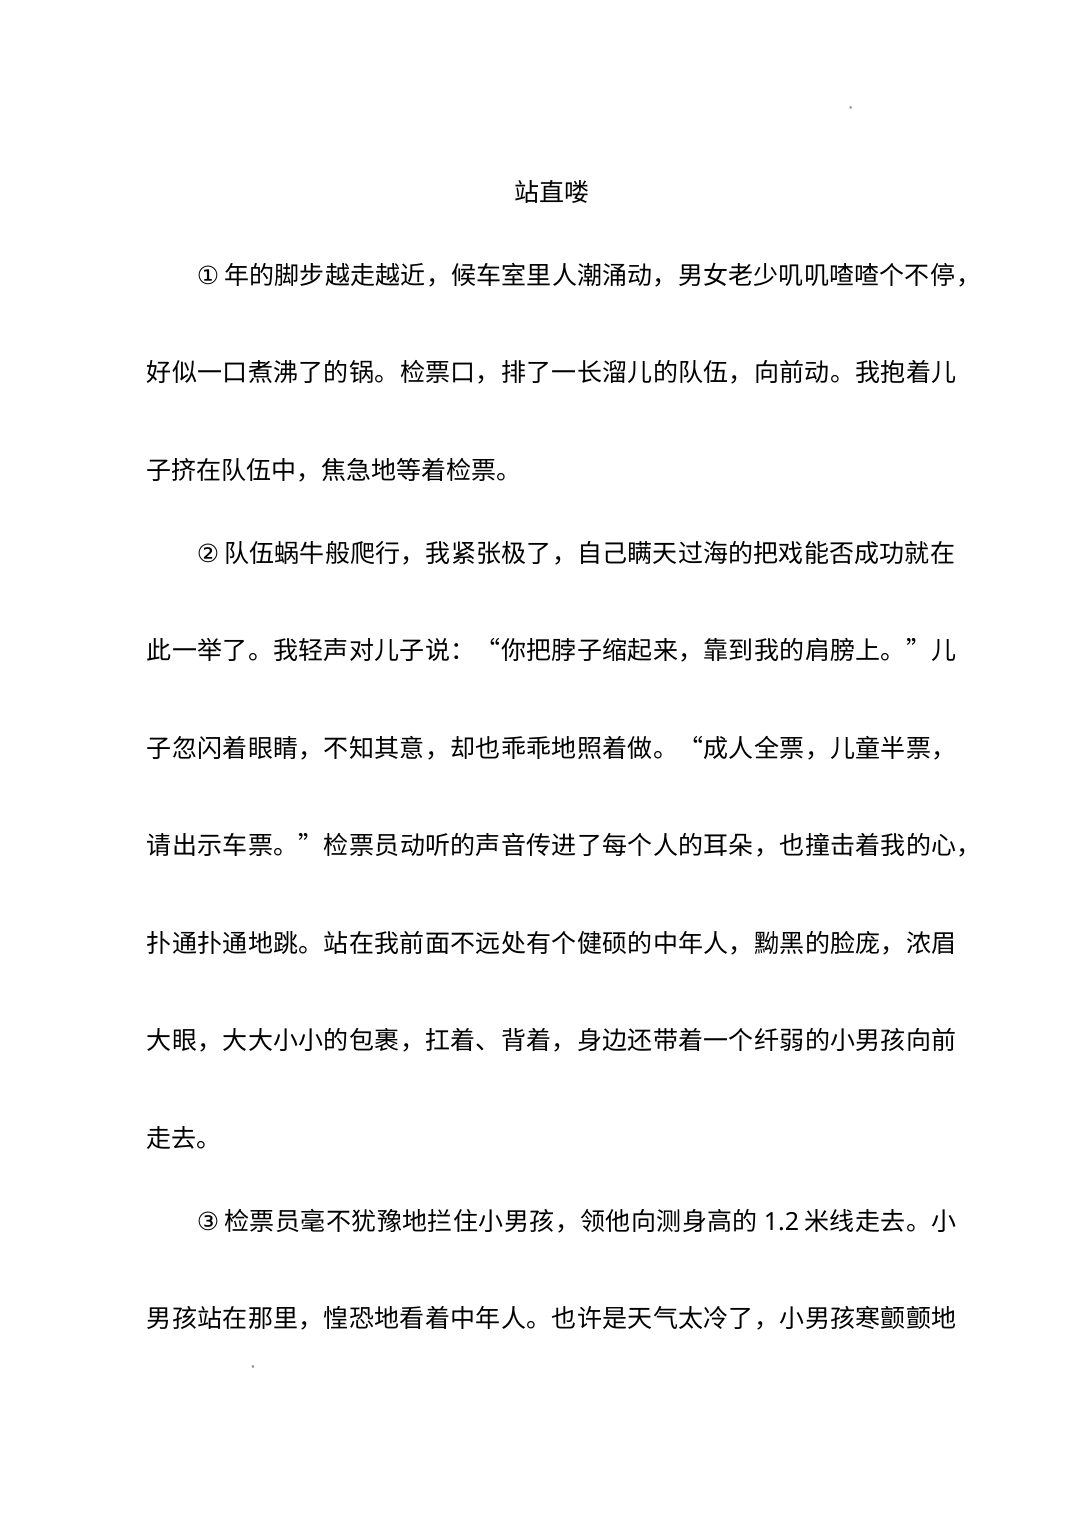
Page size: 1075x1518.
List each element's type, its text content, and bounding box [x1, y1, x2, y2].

text ②队伍蜗牛般爬行，我紧张极了，自己瞒天过海的把戏能否成功就在此一举了。我轻声对儿子说：“你把脖子缩起来，靠到我的肩膀上。”儿子忽闪着眼睛，不知其意，却也乖乖地照着做。“成人全票，儿童半票，请出示车票。”检票员动听的声音传进了每个人的耳朵，也撞击着我的心，扑通扑通地跳。站在我前面不远处有个健硕的中年人，黝黑的脸庞，浓眉大眼，大大小小的包裹，扛着、背着，身边还带着一个纤弱的小男孩向前走去。 [147, 519, 957, 1169]
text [147, 1187, 957, 1349]
text ①年的脚步越走越近，候车室里人潮涌动，男女老少叽叽喳喳个不停，好似一口煮沸了的锅。检票口，排了一长溜儿的队伍，向前动。我抱着儿子挤在队伍中，焦急地等着检票。 [147, 241, 957, 501]
text 站直喽 [147, 158, 957, 223]
